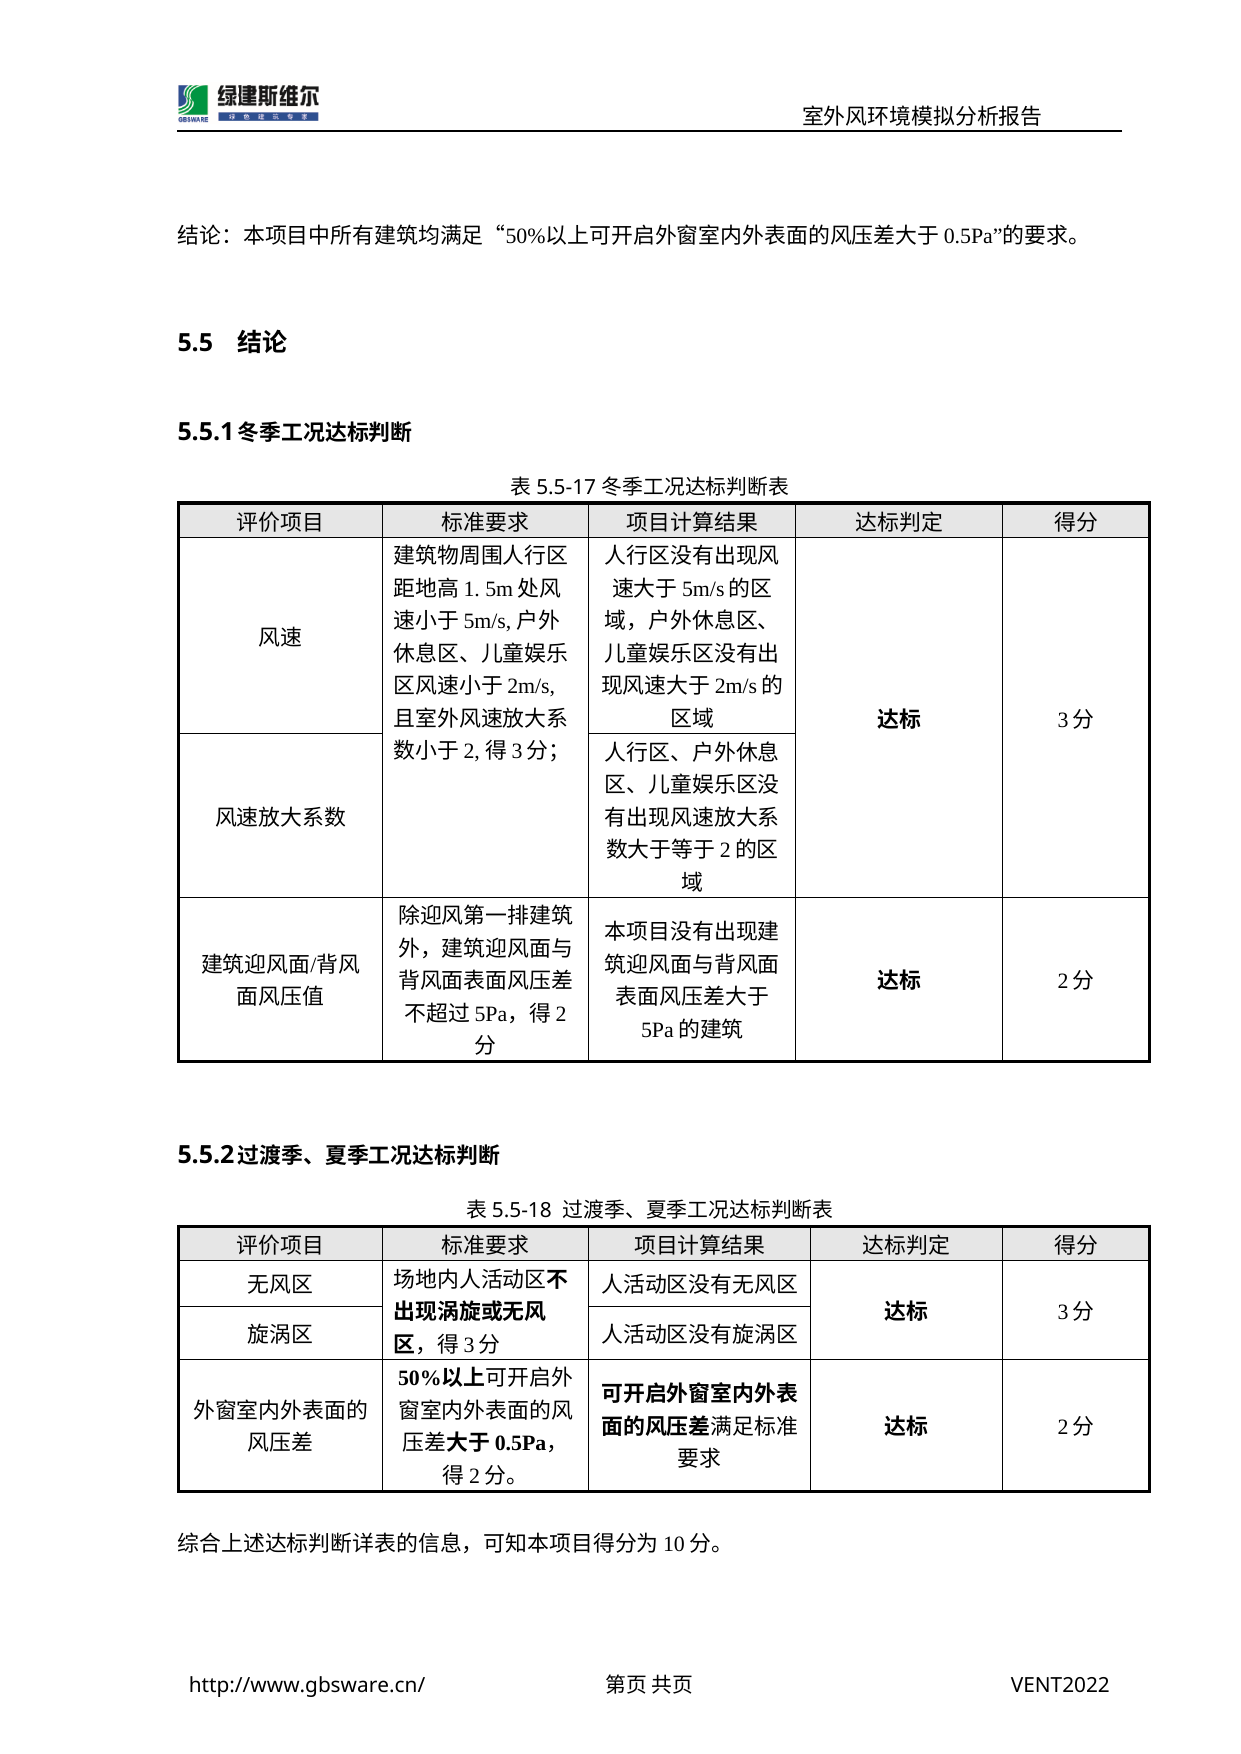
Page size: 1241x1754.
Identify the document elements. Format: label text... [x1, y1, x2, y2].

table_cell 3分 [1003, 538, 1148, 897]
table_cell 50%以上可开启外窗室内外表面的风压差大于0.5Pa，得2分。 [383, 1360, 588, 1490]
subtitle 过渡季、夏季工况达标判断 [177, 1121, 1122, 1186]
table_cell 达标 [796, 538, 1002, 897]
table_cell 风速 [180, 538, 382, 733]
table_cell 2分 [1003, 898, 1148, 1060]
subtitle 结论 [177, 308, 1122, 373]
table_cell 人活动区没有旋涡区 [589, 1307, 810, 1359]
table_header 标准要求 [383, 1228, 588, 1260]
table_cell 除迎风第一排建筑外，建筑迎风面与背风面表面风压差不超过5Pa，得2分 [383, 898, 588, 1060]
table_cell 人行区、户外休息区、儿童娱乐区没有出现风速放大系数大于等于2的区域 [589, 734, 795, 897]
table_header 评价项目 [180, 1228, 382, 1260]
table_cell 人行区没有出现风速大于5m/s的区域，户外休息区、儿童娱乐区没有出现风速大于2m/s的区域 [589, 538, 795, 733]
table_cell 达标 [796, 898, 1002, 1060]
table_header 标准要求 [383, 505, 588, 537]
table_cell 场地内人活动区不出现涡旋或无风区，得3分 [383, 1261, 588, 1359]
table_cell 建筑迎风面/背风面风压值 [180, 898, 382, 1060]
table_cell 达标 [811, 1261, 1002, 1359]
table_cell 人活动区没有无风区 [589, 1261, 810, 1306]
table_header 评价项目 [180, 505, 382, 537]
table_cell 建筑物周围人行区距地高1. 5m处风速小于5m/s, 户外休息区、儿童娱乐区风速小于2m/s, 且室外风速放大系数小于2, 得3分； [383, 538, 588, 897]
table_header 达标判定 [796, 505, 1002, 537]
table_cell 本项目没有出现建筑迎风面与背风面表面风压差大于5Pa的建筑 [589, 898, 795, 1060]
table_cell 可开启外窗室内外表面的风压差满足标准要求 [589, 1360, 810, 1490]
table_cell 达标 [811, 1360, 1002, 1490]
table_cell 外窗室内外表面的风压差 [180, 1360, 382, 1490]
text 综合上述达标判断详表的信息，可知本项目得分为10分。 [177, 1525, 1122, 1558]
text 结论：本项目中所有建筑均满足“50%以上可开启外窗室内外表面的风压差大于0.5Pa”的要求。 [177, 218, 1122, 250]
table_cell 3分 [1003, 1261, 1148, 1359]
table_header 得分 [1003, 505, 1148, 537]
table_header 得分 [1003, 1228, 1148, 1260]
subtitle 冬季工况达标判断 [177, 398, 1122, 463]
table_header 项目计算结果 [589, 505, 795, 537]
table_cell 旋涡区 [180, 1307, 382, 1359]
table_cell 无风区 [180, 1261, 382, 1306]
table_header 项目计算结果 [589, 1228, 810, 1260]
table_cell 风速放大系数 [180, 734, 382, 897]
table_cell 2分 [1003, 1360, 1148, 1490]
picture [177, 82, 320, 124]
table_header 达标判定 [811, 1228, 1002, 1260]
